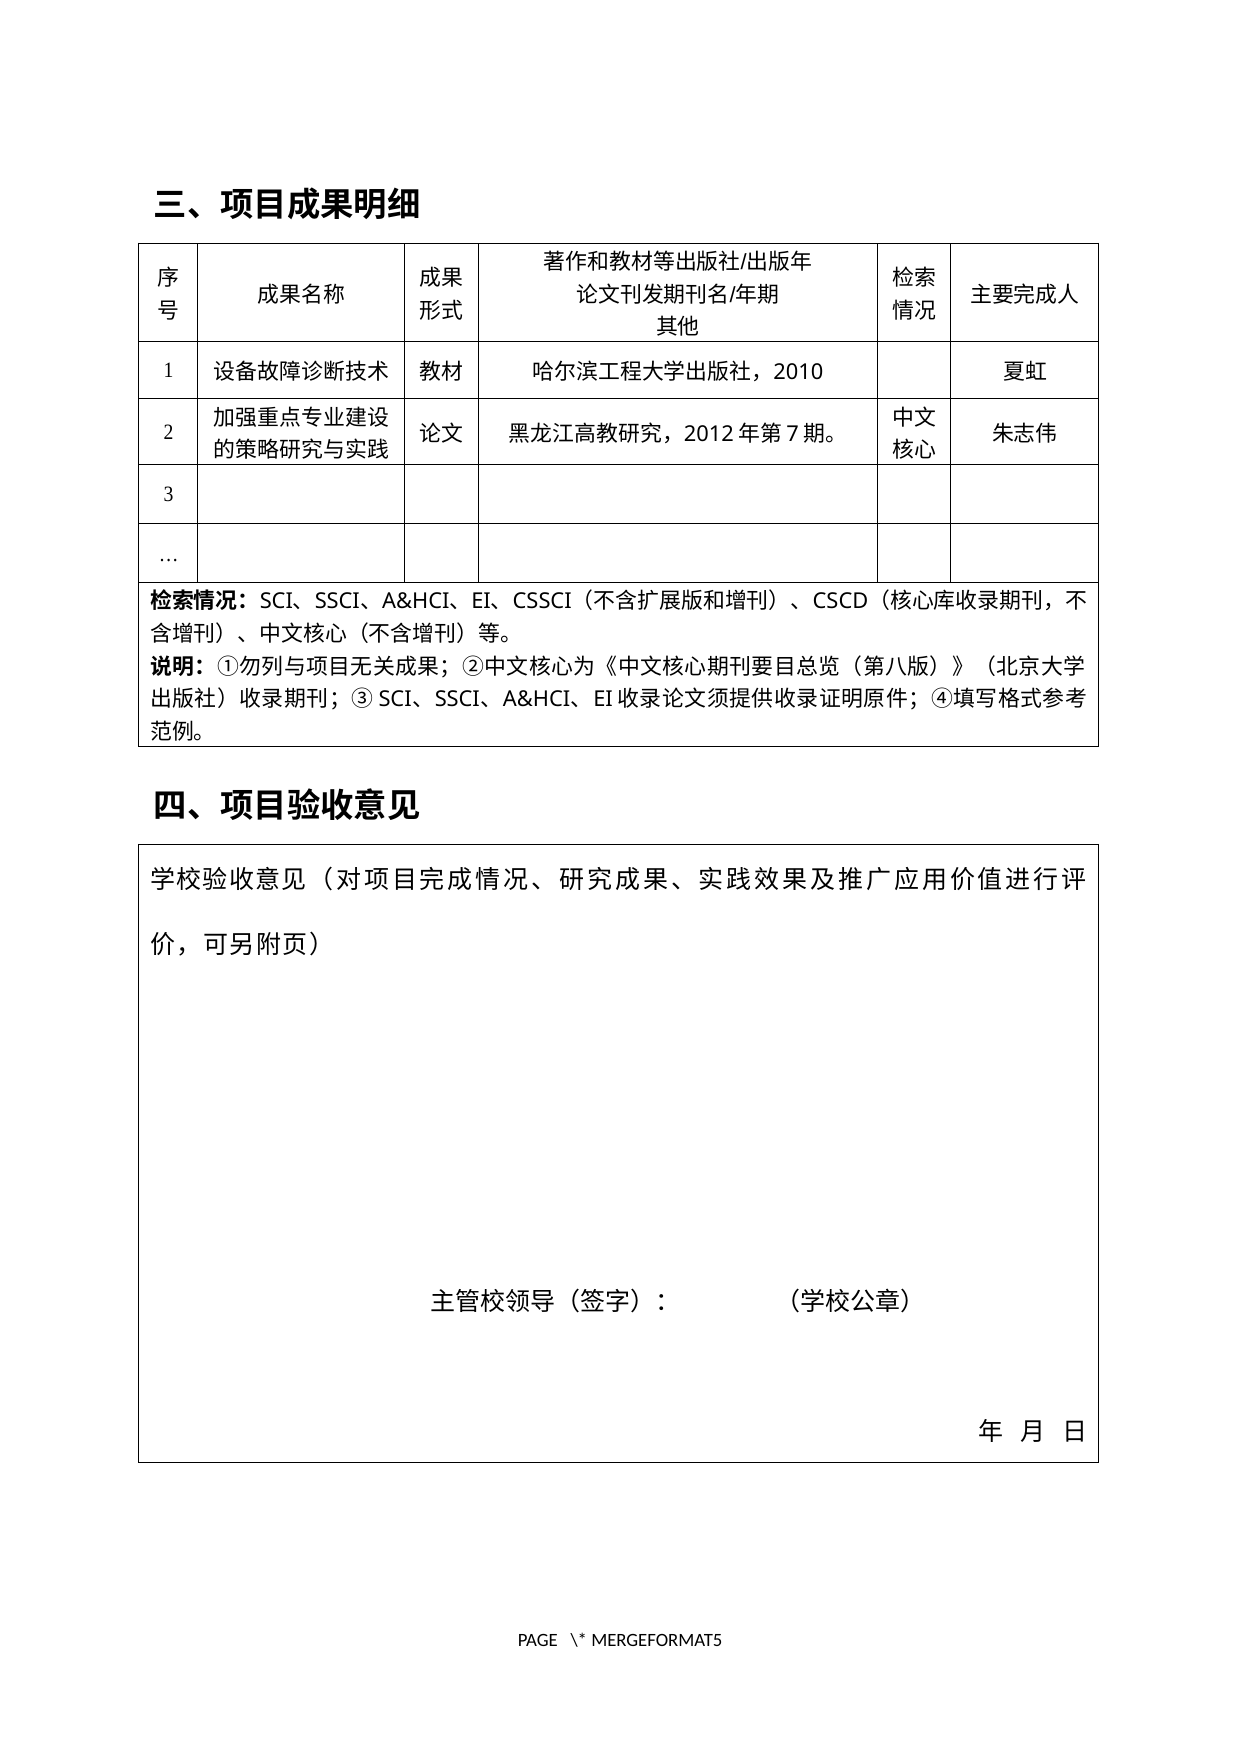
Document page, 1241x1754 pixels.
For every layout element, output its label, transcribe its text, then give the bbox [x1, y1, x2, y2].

table_cell 黑龙江高教研究，2012年第7期。 [479, 399, 877, 464]
table_cell [198, 465, 404, 523]
table_cell [198, 524, 404, 582]
table_header 著作和教材等出版社/出版年 论文刊发期刊名/年期 其他 [479, 244, 877, 341]
table_cell 中文核心 [878, 399, 950, 464]
table_cell 设备故障诊断技术 [198, 342, 404, 398]
table_cell 夏虹 [951, 342, 1098, 398]
table_cell [405, 524, 478, 582]
table_cell 哈尔滨工程大学出版社，2010 [479, 342, 877, 398]
table_cell 检索情况：SCI、SSCI、A&HCI、EI、CSSCI（不含扩展版和增刊）、CSCD（核心库收录期刊，不含增刊）、中文核心（不含增刊）等。 说明：①勿列与项目无关成果；②中文核心为《中文核心期刊要目总览（第八版）》（北京大学出版社）收录期刊；③SCI、SSCI、A&HCI、EI收录论文须提供收录证明原件；④填写格式参考范例。 [139, 583, 1098, 746]
text 四、项目验收意见 [153, 779, 1087, 827]
table_header 成果名称 [198, 244, 404, 341]
table_header 主要完成人 [951, 244, 1098, 341]
table_cell [479, 465, 877, 523]
table_cell [878, 465, 950, 523]
table_cell [479, 524, 877, 582]
table_cell 加强重点专业建设的策略研究与实践 [198, 399, 404, 464]
table_cell [878, 524, 950, 582]
table_cell [951, 524, 1098, 582]
table_cell … [139, 524, 197, 582]
table_cell 1 [139, 342, 197, 398]
table_cell 2 [139, 399, 197, 464]
table_cell 教材 [405, 342, 478, 398]
table_cell 朱志伟 [951, 399, 1098, 464]
table_header 检索情况 [878, 244, 950, 341]
table_cell 论文 [405, 399, 478, 464]
text 三、项目成果明细 [153, 178, 1087, 226]
table_cell [405, 465, 478, 523]
table_cell [951, 465, 1098, 523]
table_header 学校验收意见（对项目完成情况、研究成果、实践效果及推广应用价值进行评价，可另附页） 主管校领导（签字）： （学校公章） 年 月 日 [139, 845, 1098, 1462]
table_cell 3 [139, 465, 197, 523]
table_cell [878, 342, 950, 398]
table_header 序号 [139, 244, 197, 341]
table_header 成果形式 [405, 244, 478, 341]
